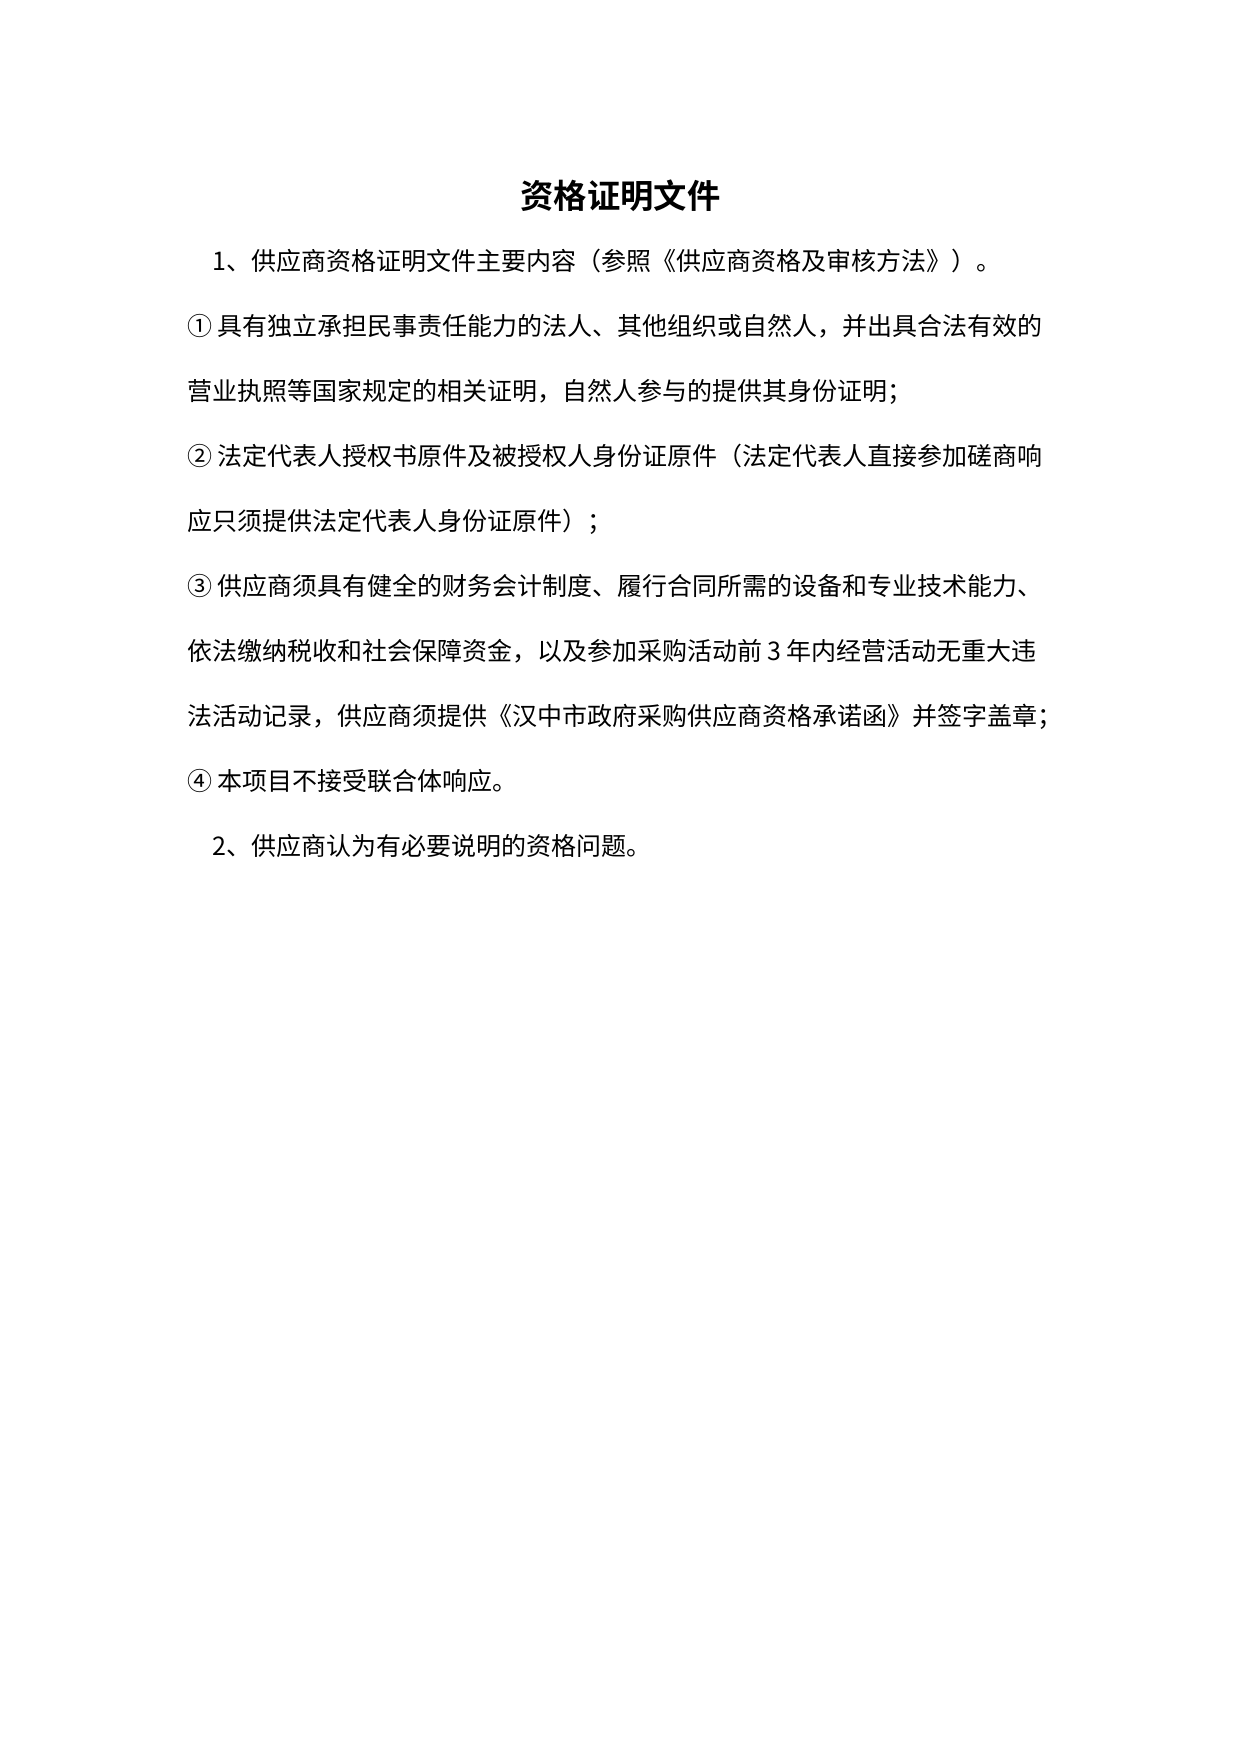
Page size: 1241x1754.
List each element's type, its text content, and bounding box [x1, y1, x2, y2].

text 资格证明文件 [187, 162, 1053, 227]
text 1、供应商资格证明文件主要内容（参照《供应商资格及审核方法》）。 [187, 227, 1053, 292]
text ①具有独立承担民事责任能力的法人、其他组织或自然人，并出具合法有效的营业执照等国家规定的相关证明，自然人参与的提供其身份证明； ②法定代表人授权书原件及被授权人身份证原件（法定代表人直接参加磋商响应只须提供法定代表人身份证原件）； ③供应商须具有健全的财务会计制度、履行合同所需的设备和专业技术能力、依法缴纳税收和社会保障资金，以及参加采购活动前3年内经营活动无重大违法活动记录，供应商须提供《汉中市政府采购供应商资格承诺函》并签字盖章； ④本项目不接受联合体响应。 [187, 292, 1053, 812]
text 2、供应商认为有必要说明的资格问题。 [187, 812, 1053, 877]
